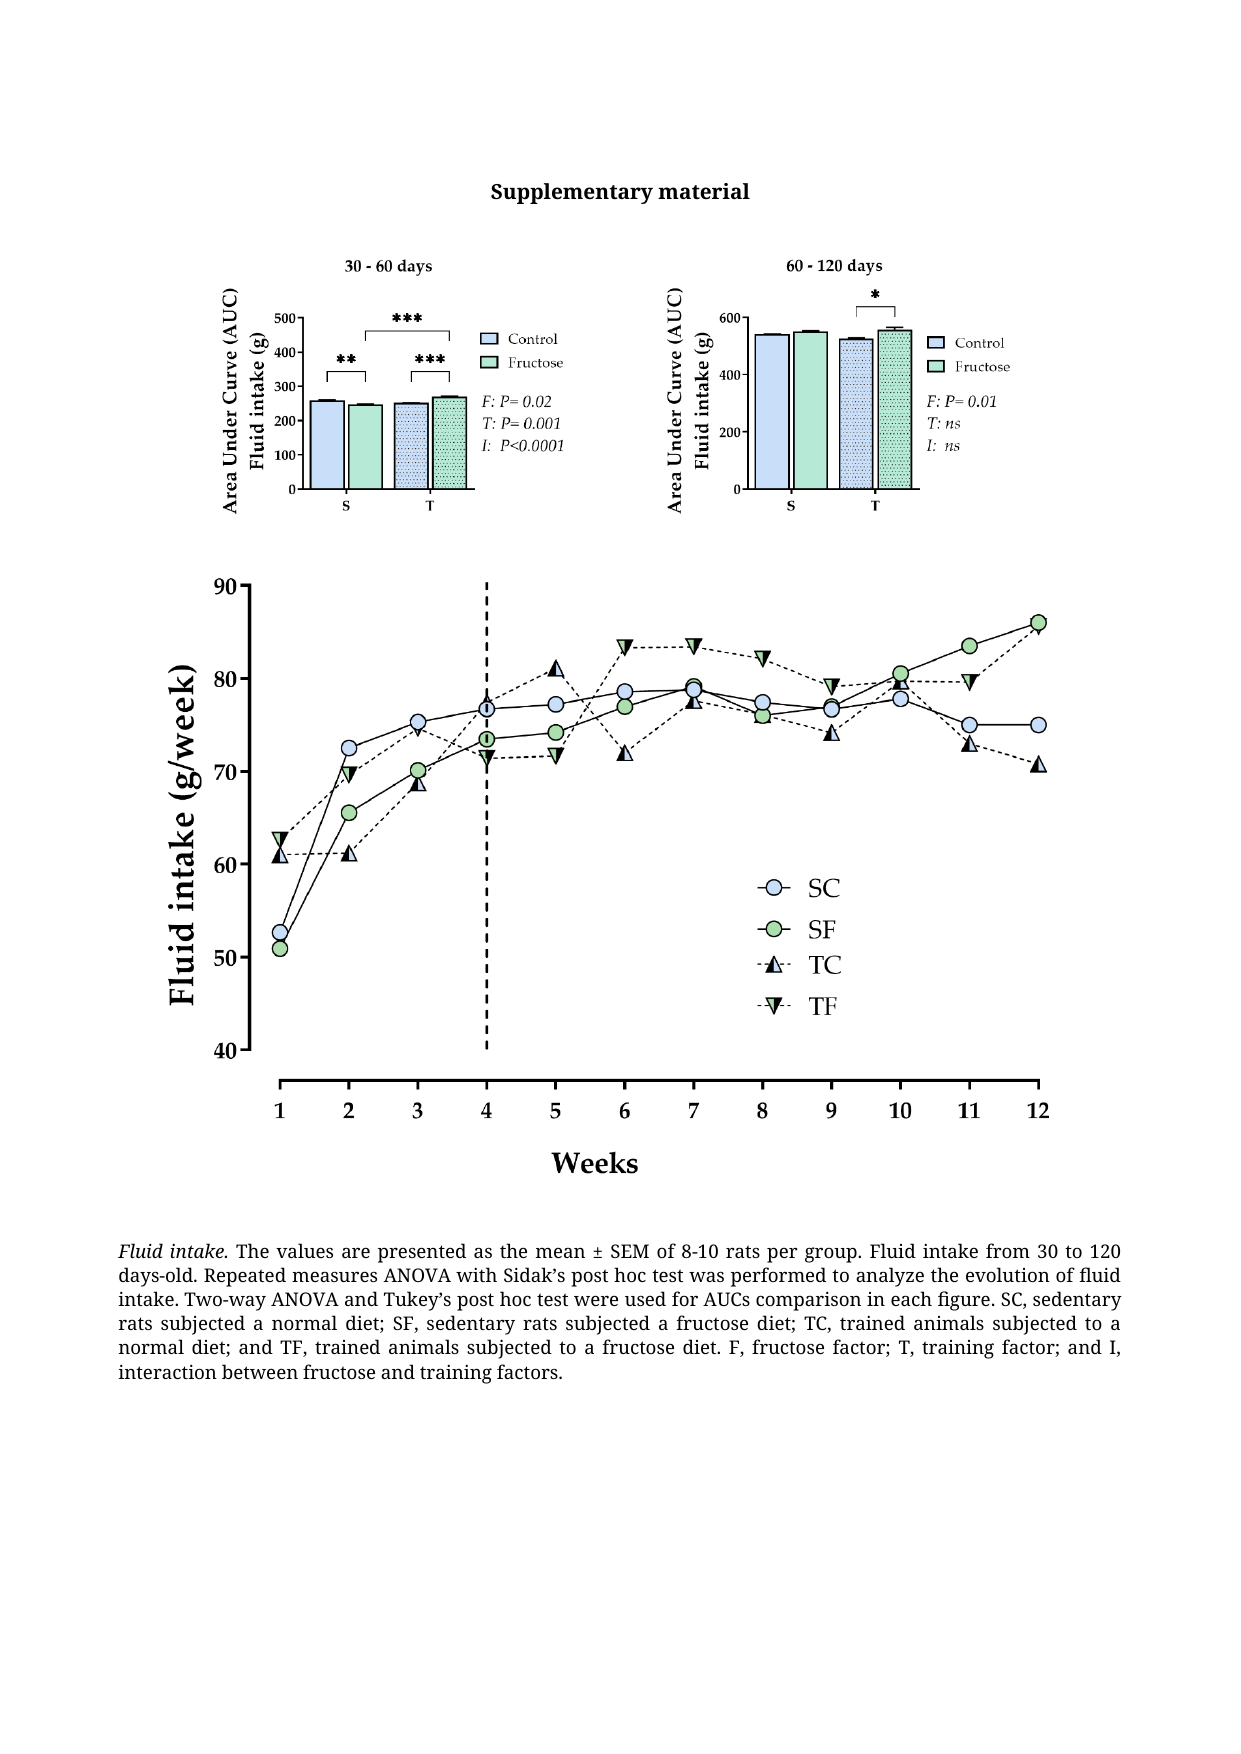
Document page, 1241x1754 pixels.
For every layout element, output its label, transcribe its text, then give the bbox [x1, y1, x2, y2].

text Supplementary material [118, 177, 1122, 206]
subtitle Fluid intake. The values are presented as the mean ± SEM of 8-10 rats per group. Fluid intake from 30 to 120 days-old. Repeated measures ANOVA with Sidak’s post hoc test was performed to analyze the evolution of fluid intake. Two-way ANOVA and Tukey’s post hoc test were used for AUCs comparison in each figure. SC, sedentary rats subjected a normal diet; SF, sedentary rats subjected a fructose diet; TC, trained animals subjected to a normal diet; and TF, trained animals subjected to a fructose diet. F, fructose factor; T, training factor; and I, interaction between fructose and training factors. [118, 1239, 1122, 1384]
picture [118, 224, 1123, 1221]
